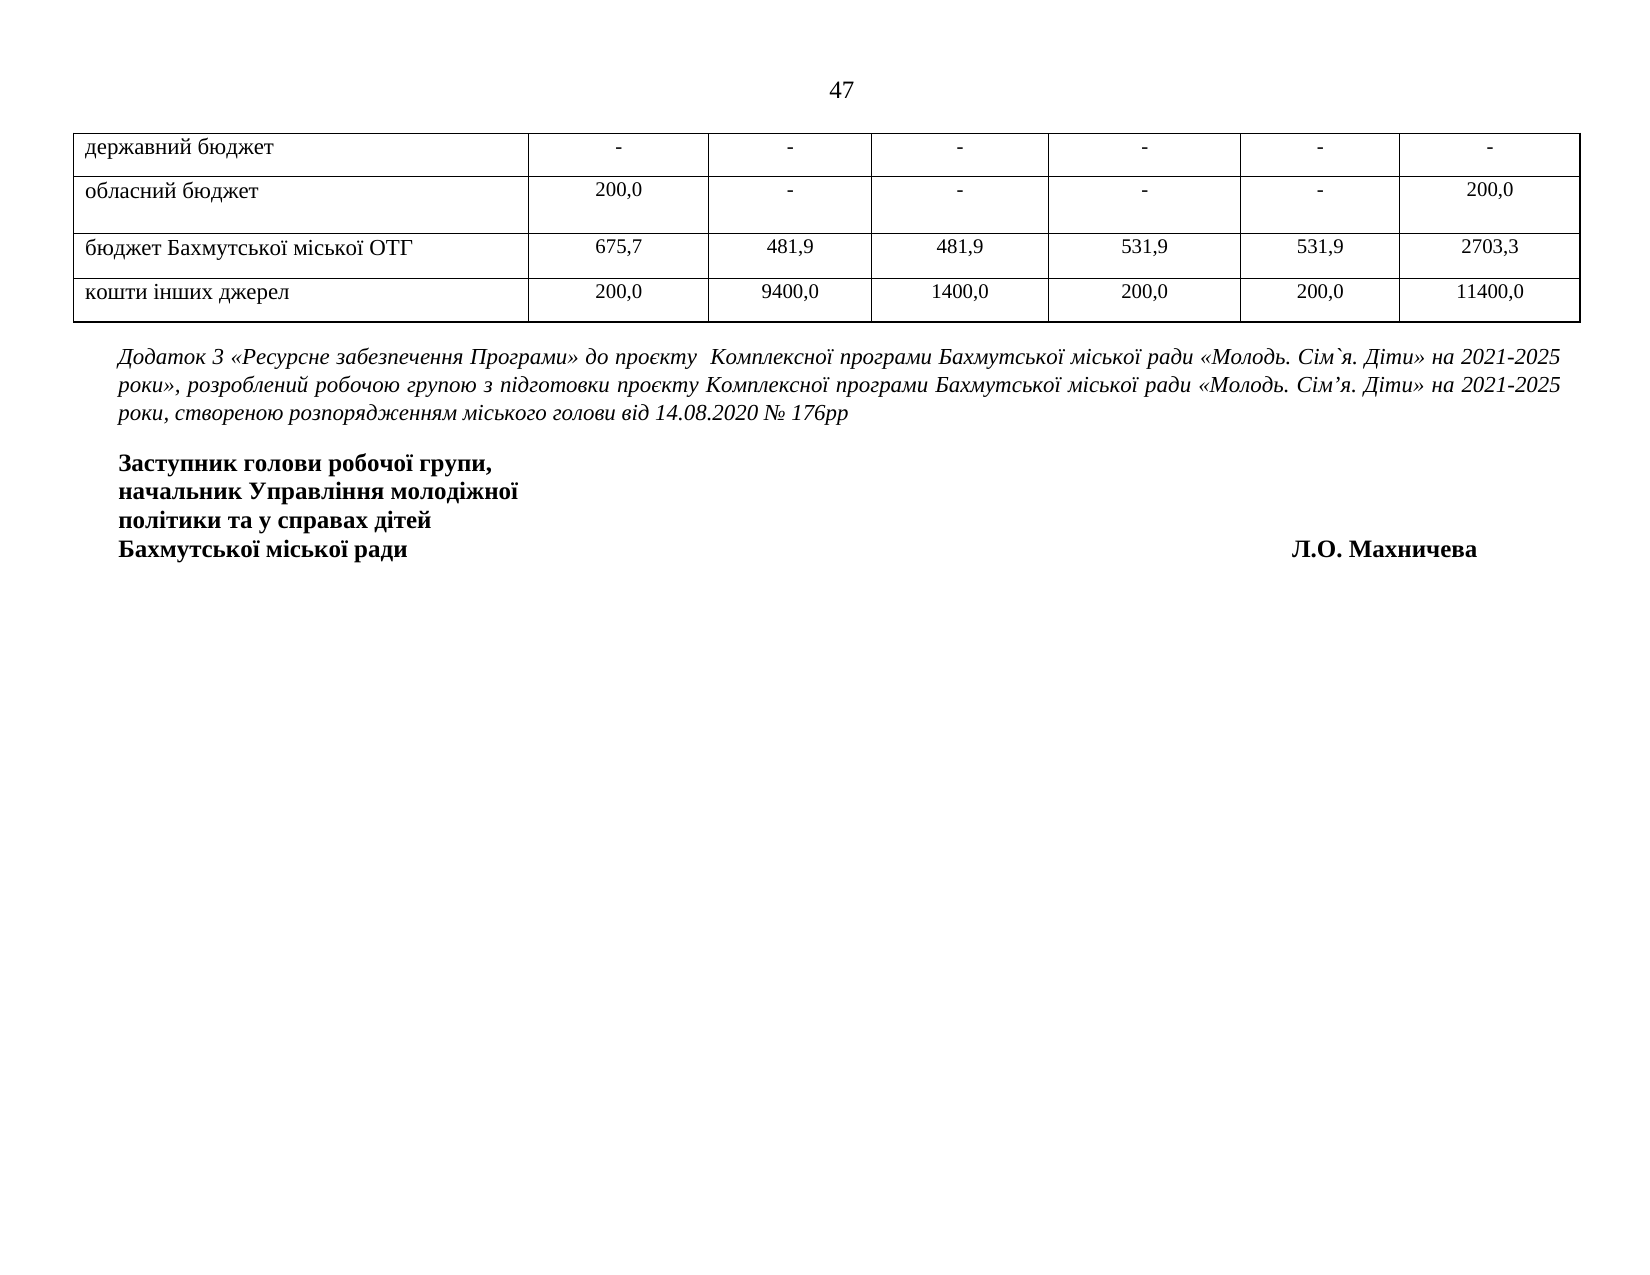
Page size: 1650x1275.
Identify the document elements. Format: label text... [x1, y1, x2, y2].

table_cell - [1049, 177, 1240, 233]
table_cell 200,0 [1241, 279, 1399, 321]
table_cell - [709, 177, 871, 233]
table_cell 481,9 [872, 234, 1048, 278]
table_cell обласний бюджет [74, 177, 528, 233]
table_cell 200,0 [529, 279, 708, 321]
table_cell бюджет Бахмутської міської ОТГ [74, 234, 528, 278]
text Додаток 3 «Ресурсне забезпечення Програми» до проєкту Комплексної програми Бахмутської міської ради «Молодь. Сім`я. Діти» на 2021-2025 роки», розроблений робочою групою з підготовки проєкту Комплексної програми Бахмутської міської ради «Молодь. Сім’я. Діти» на 2021-2025 роки, створеною розпорядженням міського голови від 14.08.2020 № 176рр [118, 343, 1565, 426]
table_cell 531,9 [1241, 234, 1399, 278]
text політики та у справах дітей [118, 505, 1565, 534]
table_cell 481,9 [709, 234, 871, 278]
table_cell кошти інших джерел [74, 279, 528, 321]
text Заступник голови робочої групи, [118, 448, 1565, 476]
table_cell 200,0 [1049, 279, 1240, 321]
table_cell - [1241, 177, 1399, 233]
table_cell - [1049, 134, 1240, 176]
table_cell державний бюджет [74, 134, 528, 176]
table_cell - [872, 134, 1048, 176]
table_cell 531,9 [1049, 234, 1240, 278]
table_cell - [1241, 134, 1399, 176]
table_cell 200,0 [1400, 177, 1579, 233]
table_cell 11400,0 [1400, 279, 1579, 321]
table_cell - [709, 134, 871, 176]
text Бахмутської міської ради Л.О. Махничева [118, 534, 1565, 563]
table_cell 1400,0 [872, 279, 1048, 321]
table_cell - [872, 177, 1048, 233]
table_cell 675,7 [529, 234, 708, 278]
text начальник Управління молодіжної [118, 476, 1565, 505]
table_cell - [529, 134, 708, 176]
table_cell - [1400, 134, 1579, 176]
table_cell 9400,0 [709, 279, 871, 321]
table_cell 2703,3 [1400, 234, 1579, 278]
table_cell 200,0 [529, 177, 708, 233]
